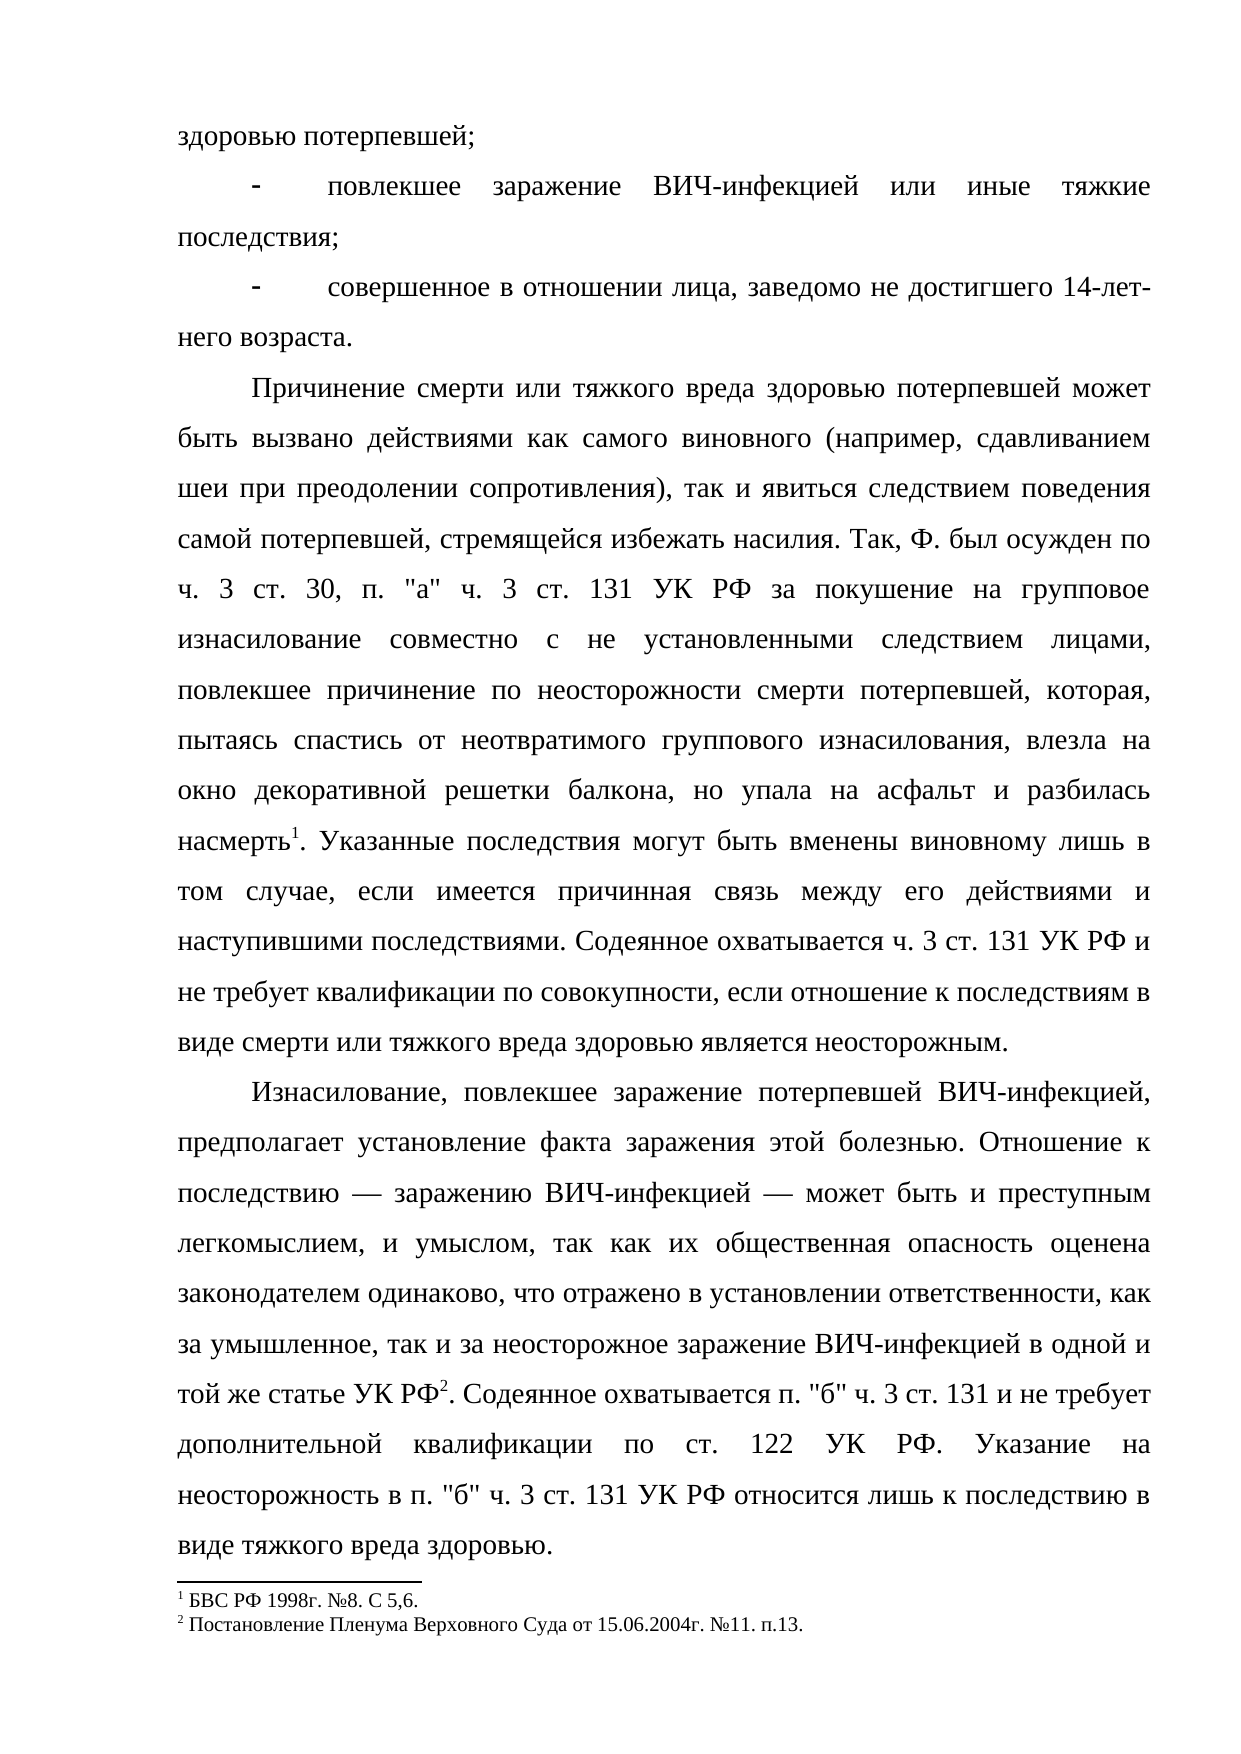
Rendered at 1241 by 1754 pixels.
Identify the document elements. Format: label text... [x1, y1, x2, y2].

list повлекшее заражение ВИЧ-инфекцией или иные тяжкие последствия; [177, 168, 1152, 252]
text Причинение смерти или тяжкого вреда здоровью потерпевшей может быть вызвано действиями как самого виновного (например, сдавливанием шеи при преодолении сопротивления), так и явиться следствием поведения самой потерпевшей, стремящейся избежать насилия. Так, Ф. был осужден по ч. 3 ст. 30, п. "а" ч. 3 ст. 131 УК РФ за покушение на групповое изнасилование совместно с не установленными следствием лицами, повлекшее причинение по неосторожности смерти потерпевшей, которая, пытаясь спастись от неотвратимого группового изнасилования, влезла на окно декоративной решетки балкона, но упала на асфальт и разбилась насмерть. Указанные последствия могут быть вменены виновному лишь в том случае, если имеется причинная связь между его действиями и наступившими последствиями. Содеянное охватывается ч. 3 ст. 131 УК РФ и не требует квалификации по совокупности, если отношение к последствиям в виде смерти или тяжкого вреда здоровью является неосторожным. [177, 370, 1152, 1057]
list совершенное в отношении лица, заведомо не достигшего 14-лет-него возраста. [177, 269, 1152, 353]
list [177, 118, 1152, 152]
text Изнасилование, повлекшее заражение потерпевшей ВИЧ-инфекцией, предполагает установление факта заражения этой болезнью. Отношение к последствию — заражению ВИЧ-инфекцией — может быть и преступным легкомыслием, и умыслом, так как их общественная опасность оценена законодателем одинаково, что отражено в установлении ответственности, как за умышленное, так и за неосторожное заражение ВИЧ-инфекцией в одной и той же статье УК РФ. Содеянное охватывается п. "б" ч. 3 ст. 131 и не требует дополнительной квалификации по ст. 122 УК РФ. Указание на неосторожность в п. "б" ч. 3 ст. 131 УК РФ относится лишь к последствию в виде тяжкого вреда здоровью. [177, 1074, 1152, 1561]
